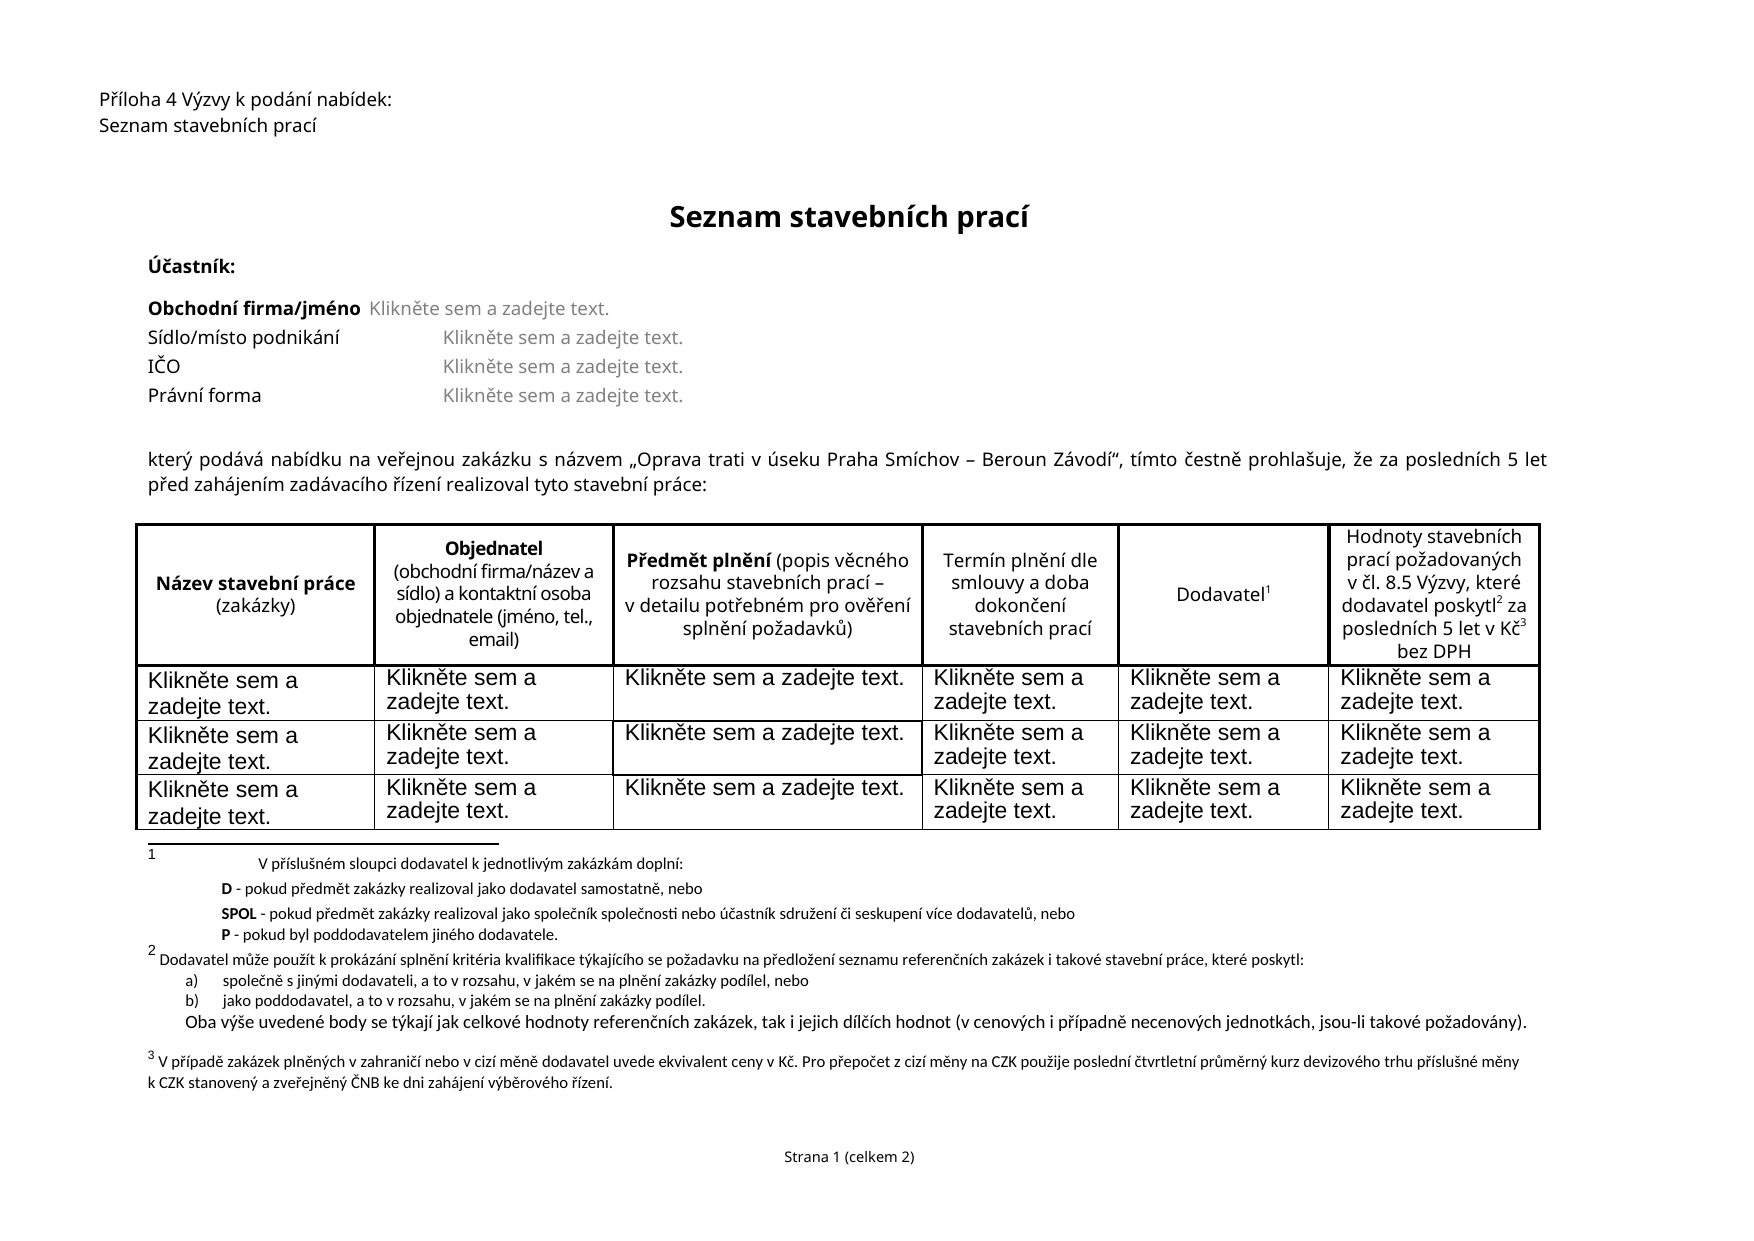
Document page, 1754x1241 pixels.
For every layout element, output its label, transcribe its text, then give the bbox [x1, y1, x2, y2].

table_header Předmět plnění (popis věcného rozsahu stavebních prací – v detailu potřebném pro ověření splnění požadavků) [615, 526, 921, 664]
table_header Hodnoty stavebních prací požadovaných v čl. 8.5 Výzvy, které dodavatel poskytl za posledních 5 let v Kč bez DPH [1331, 526, 1538, 664]
text IČO [148, 350, 1551, 379]
text Právní forma [148, 379, 1551, 408]
table_header Dodavatel [1120, 526, 1327, 664]
text Účastník: [148, 249, 1551, 279]
text který podává nabídku na veřejnou zakázku s názvem „Oprava trati v úseku Praha Smíchov – Beroun Závodí“, tímto čestně prohlašuje, že za posledních 5 let před zahájením zadávacího řízení realizoval tyto stavební práce: [148, 446, 1551, 497]
text Sídlo/místo podnikání [148, 321, 1551, 350]
table_header Objednatel (obchodní firma/název a sídlo) a kontaktní osoba objednatele (jméno, tel., email) [376, 526, 612, 664]
text Obchodní firma/jméno [148, 292, 1551, 321]
title Seznam stavebních prací [148, 196, 1551, 236]
table_header Termín plnění dle smlouvy a doba dokončení stavebních prací [924, 526, 1117, 664]
table_header Název stavební práce (zakázky) [138, 526, 373, 664]
